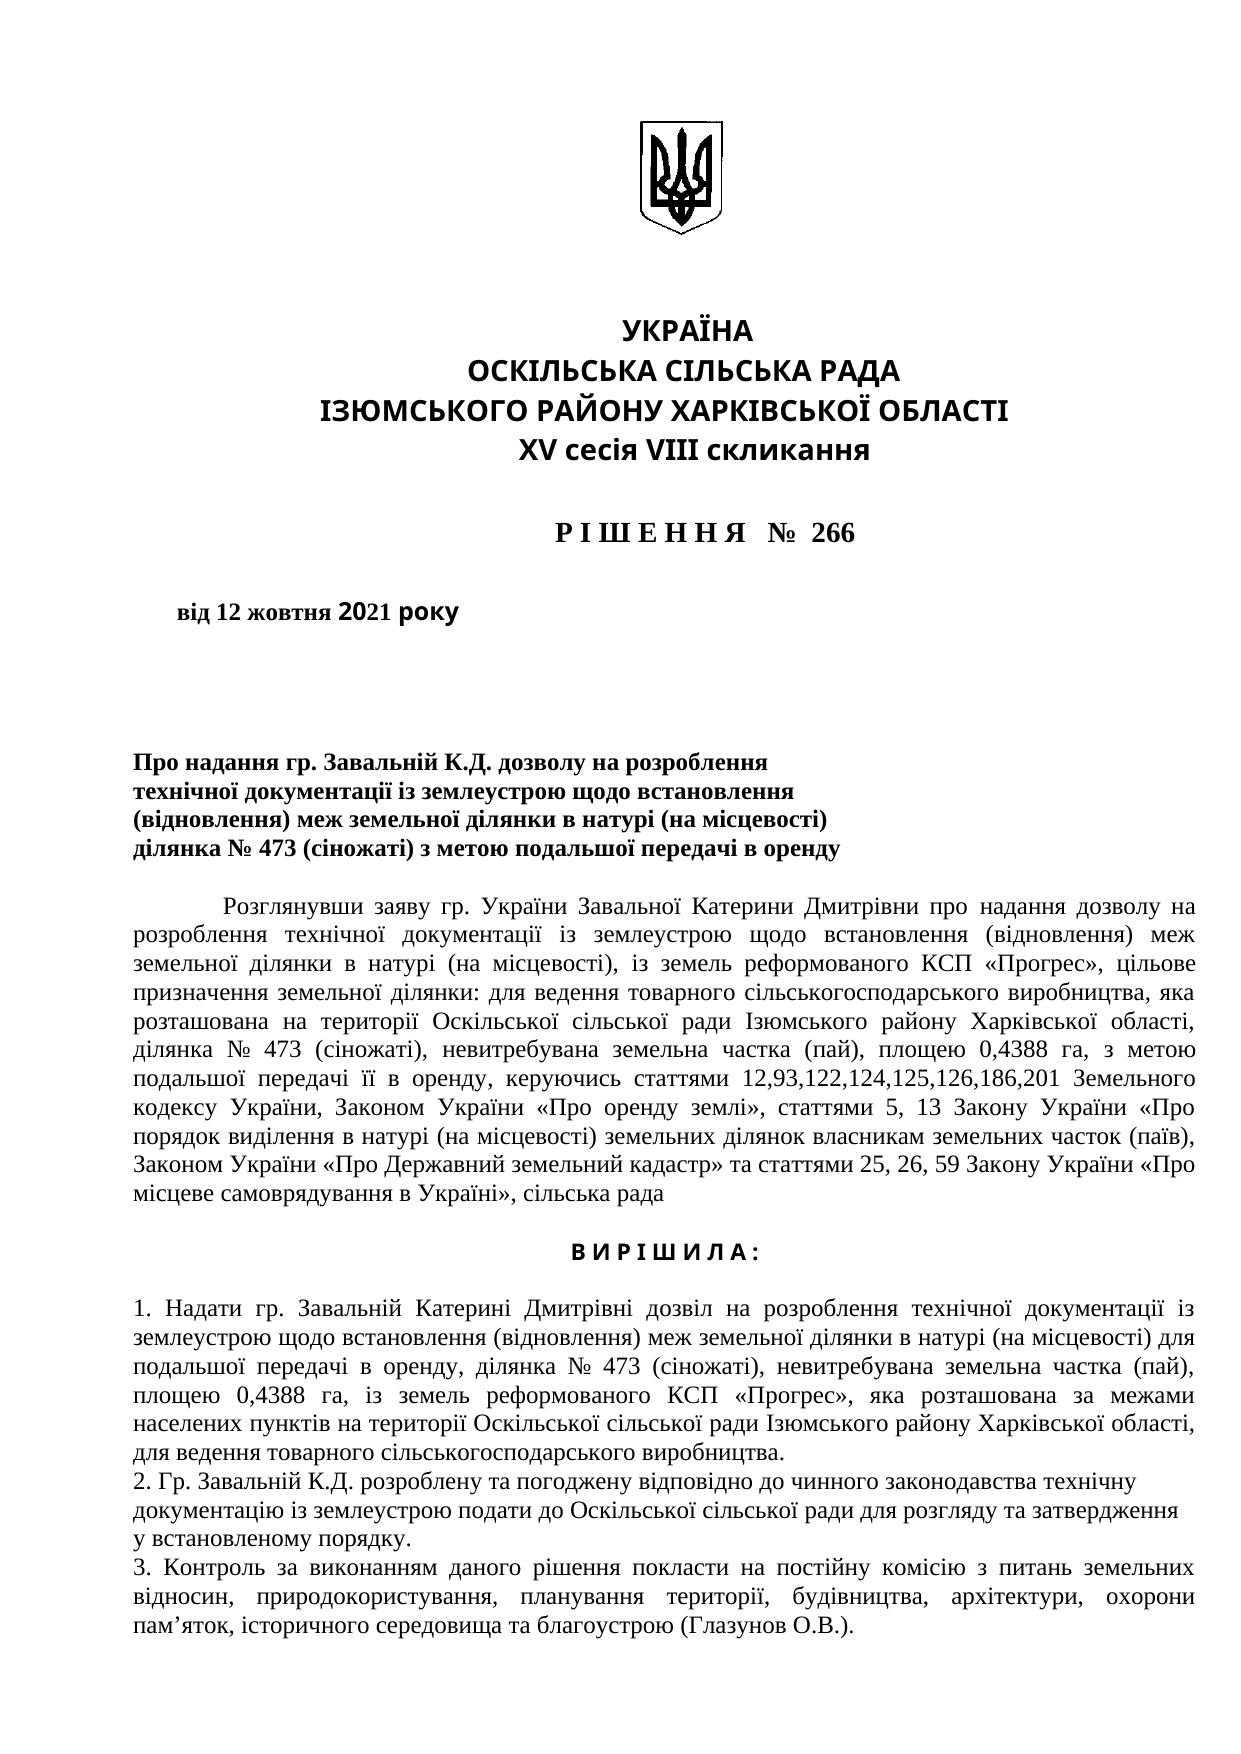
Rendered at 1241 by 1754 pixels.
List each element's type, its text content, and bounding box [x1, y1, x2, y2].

text УКРАЇНА [133, 310, 1196, 350]
text технічної документації із землеустрою щодо встановлення [133, 776, 1196, 804]
text 3. Контроль за виконанням даного рішення покласти на постійну комісію з питань земельних відносин, природокористування, планування території, будівництва, архітектури, охорони пам’яток, історичного середовища та благоустрою (Глазунов О.В.). [133, 1552, 1196, 1638]
text ділянка № 473 (сіножаті) з метою подальшої передачі в оренду [133, 833, 1196, 862]
table_header [144, 118, 1163, 310]
text ІЗЮМСЬКОГО РАЙОНУ ХАРКІВСЬКОЇ ОБЛАСТІ [133, 390, 1196, 429]
text В И Р І Ш И Л А : [133, 1236, 1196, 1267]
text XV сесія VІІІ скликання [133, 429, 1196, 469]
text 1. Надати гр. Завальній Катерині Дмитрівні дозвіл на розроблення технічної документації із землеустрою щодо встановлення (відновлення) меж земельної ділянки в натурі (на місцевості) для подальшої передачі в оренду, ділянка № 473 (сіножаті), невитребувана земельна частка (пай), площею 0,4388 га, із земель реформованого КСП «Прогрес», яка розташована за межами населених пунктів на території Оскільської сільської ради Ізюмського району Харківської області, для ведення товарного сільськогосподарського виробництва. [133, 1293, 1196, 1466]
text (відновлення) меж земельної ділянки в натурі (на місцевості) [133, 804, 1196, 833]
text 2. Гр. Завальній К.Д. розроблену та погоджену відповідно до чинного законодавства технічну документацію із землеустрою подати до Оскільської сільської ради для розгляду та затвердження у встановленому порядку. [133, 1466, 1196, 1552]
text ОСКІЛЬСЬКА СІЛЬСЬКА РАДА [133, 350, 1196, 390]
text Про надання гр. Завальній К.Д. дозволу на розроблення [133, 747, 1196, 776]
text Р І Ш Е Н Н Я № 266 [183, 515, 1196, 548]
text від 12 жовтня 2021 року [133, 594, 1196, 628]
text Розглянувши заяву гр. України Завальної Катерини Дмитрівни про надання дозволу на розроблення технічної документації із землеустрою щодо встановлення (відновлення) меж земельної ділянки в натурі (на місцевості), із земель реформованого КСП «Прогрес», цільове призначення земельної ділянки: для ведення товарного сільськогосподарського виробництва, яка розташована на території Оскільської сільської ради Ізюмського району Харківської області, ділянка № 473 (сіножаті), невитребувана земельна частка (пай), площею 0,4388 га, з метою подальшої передачі її в оренду, керуючись статтями 12,93,122,124,125,126,186,201 Земельного кодексу України, Законом України «Про оренду землі», статтями 5, 13 Закону України «Про порядок виділення в натурі (на місцевості) земельних ділянок власникам земельних часток (паїв), Законом України «Про Державний земельний кадастр» та статтями 25, 26, 59 Закону України «Про місцеве самоврядування в Україні», сільська рада [133, 891, 1196, 1207]
